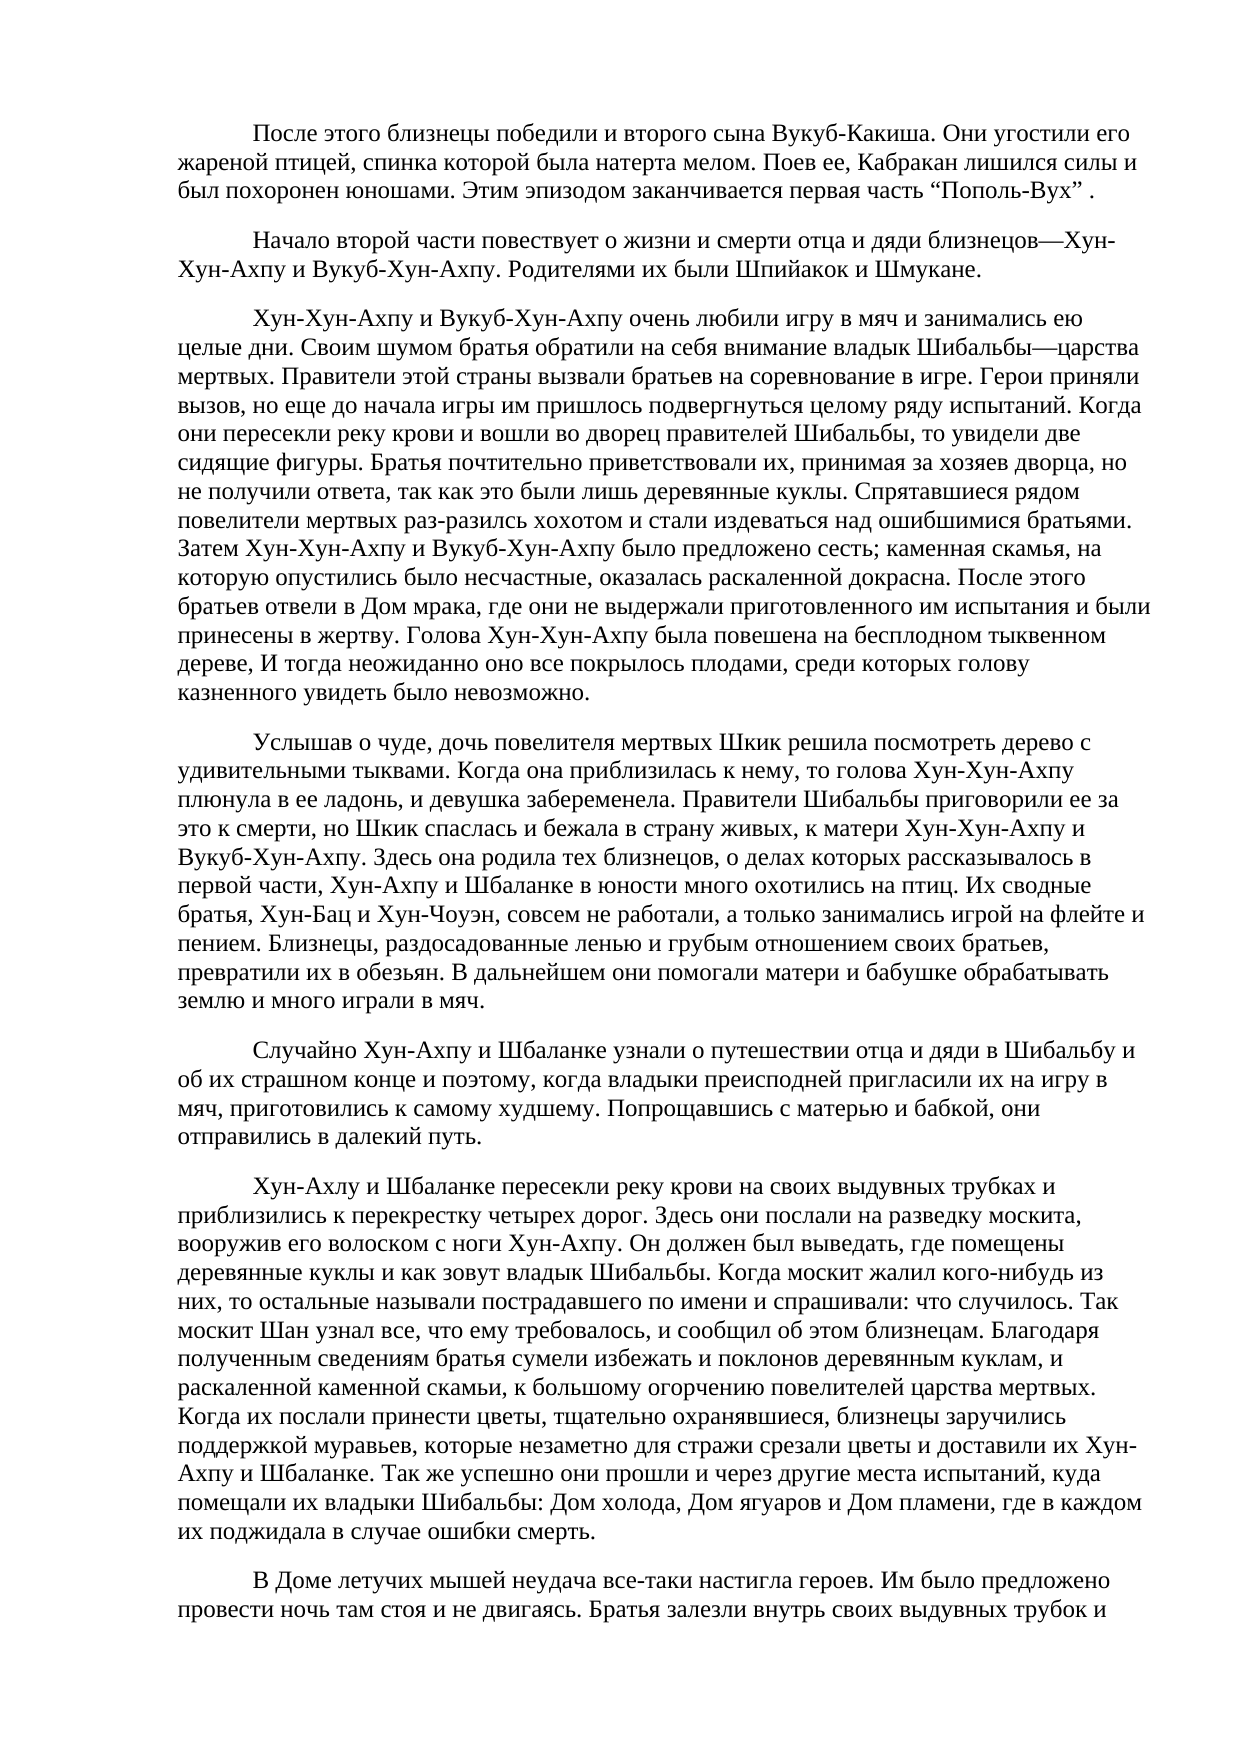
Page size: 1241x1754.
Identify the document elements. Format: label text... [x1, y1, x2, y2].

text Хун-Ахлу и Шбаланке пересекли реку крови на своих выдувных трубках и приблизились к перекрестку четырех дорог. Здесь они послали на разведку москита, вооружив его волоском с ноги Хун-Ахпу. Он должен был выведать, где помещены деревянные куклы и как зовут владык Шибальбы. Когда москит жалил кого-нибудь из них, то остальные называли пострадавшего по имени и спрашивали: что случилось. Так москит Шан узнал все, что ему требовалось, и сообщил об этом близнецам. Благодаря полученным сведениям братья сумели избежать и поклонов деревянным куклам, и раскаленной каменной скамьи, к большому огорчению повелителей царства мертвых. Когда их послали принести цветы, тщательно охранявшиеся, близнецы заручились поддержкой муравьев, которые незаметно для стражи срезали цветы и доставили их Хун-Ахпу и Шбаланке. Так же успешно они прошли и через другие места испытаний, куда помещали их владыки Шибальбы: Дом холода, Дом ягуаров и Дом пламени, где в каждом их поджидала в случае ошибки смерть. [177, 1171, 1152, 1545]
text Случайно Хун-Ахпу и Шбаланке узнали о путешествии отца и дяди в Шибальбу и об их страшном конце и поэтому, когда владыки преисподней пригласили их на игру в мяч, приготовились к самому худшему. Попрощавшись с матерью и бабкой, они отправились в далекий путь. [177, 1035, 1152, 1150]
text Услышав о чуде, дочь повелителя мертвых Шкик решила посмотреть дерево с удивительными тыквами. Когда она приблизилась к нему, то голова Хун-Хун-Ахпу плюнула в ее ладонь, и девушка забеременела. Правители Шибальбы приговорили ее за это к смерти, но Шкик спаслась и бежала в страну живых, к матери Хун-Хун-Ахпу и Вукуб-Хун-Ахпу. Здесь она родила тех близнецов, о делах которых рассказывалось в первой части, Хун-Ахпу и Шбаланке в юности много охотились на птиц. Их сводные братья, Хун-Бац и Хун-Чоуэн, совсем не работали, а только занимались игрой на флейте и пением. Близнецы, раздосадованные ленью и грубым отношением своих братьев, превратили их в обезьян. В дальнейшем они помогали матери и бабушке обрабатывать землю и много играли в мяч. [177, 727, 1152, 1014]
text После этого близнецы победили и второго сына Вукуб-Какиша. Они угостили его жареной птицей, спинка которой была натерта мелом. Поев ее, Кабракан лишился силы и был похоронен юношами. Этим эпизодом заканчивается первая часть “Пополь-Вух” . [177, 118, 1152, 204]
text Хун-Хун-Ахпу и Вукуб-Хун-Ахпу очень любили игру в мяч и занимались ею целые дни. Своим шумом братья обратили на себя внимание владык Шибальбы—царства мертвых. Правители этой страны вызвали братьев на соревнование в игре. Герои приняли вызов, но еще до начала игры им пришлось подвергнуться целому ряду испытаний. Когда они пересекли реку крови и вошли во дворец правителей Шибальбы, то увидели две сидящие фигуры. Братья почтительно приветствовали их, принимая за хозяев дворца, но не получили ответа, так как это были лишь деревянные куклы. Спрятавшиеся рядом повелители мертвых раз-разилсь хохотом и стали издеваться над ошибшимися братьями. Затем Хун-Хун-Ахпу и Вукуб-Хун-Ахпу было предложено сесть; каменная скамья, на которую опустились было несчастные, оказалась раскаленной докрасна. После этого братьев отвели в Дом мрака, где они не выдержали приготовленного им испытания и были принесены в жертву. Голова Хун-Хун-Ахпу была повешена на бесплодном тыквенном дереве, И тогда неожиданно оно все покрылось плодами, среди которых голову казненного увидеть было невозможно. [177, 303, 1152, 706]
text Начало второй части повествует о жизни и смерти отца и дяди близнецов—Хун-Хун-Ахпу и Вукуб-Хун-Ахпу. Родителями их были Шпийакок и Шмукане. [177, 225, 1152, 283]
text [177, 1566, 1152, 1623]
